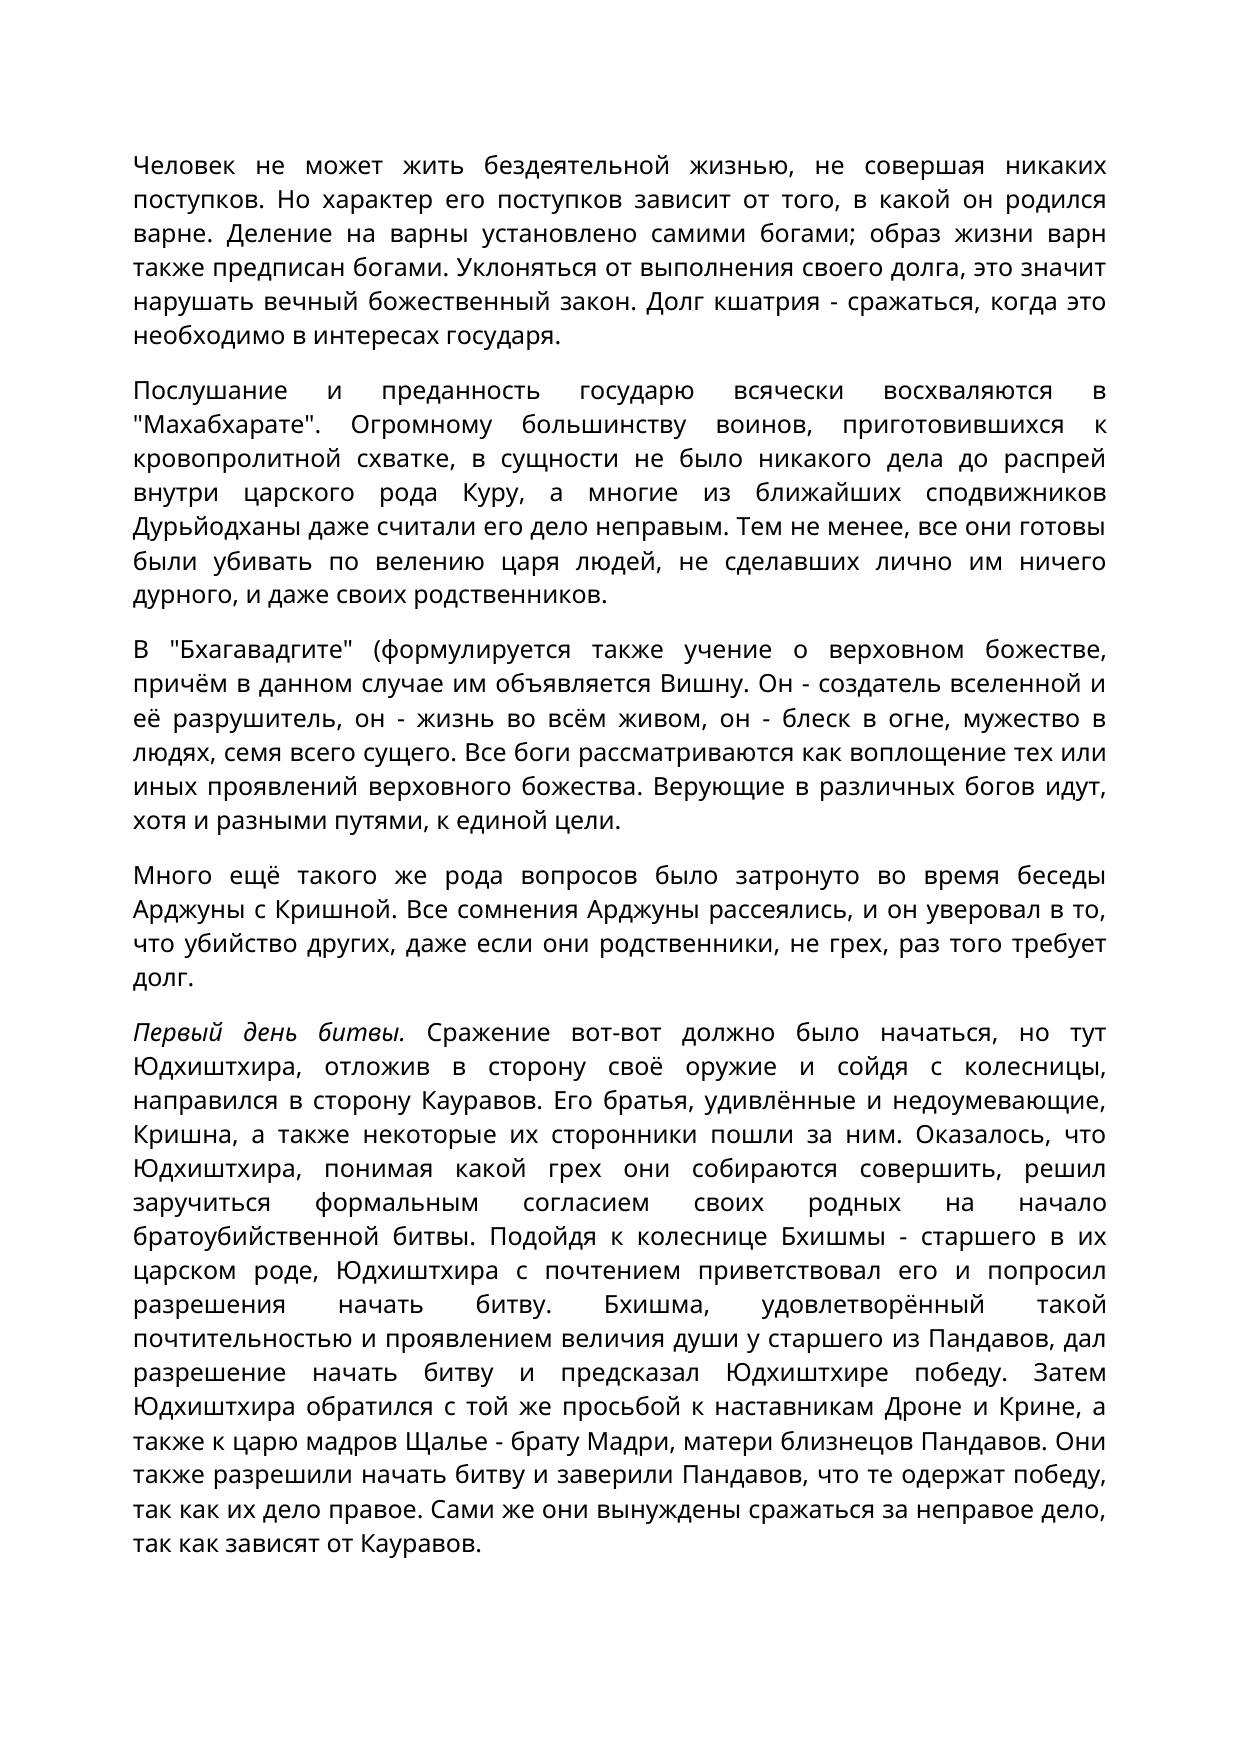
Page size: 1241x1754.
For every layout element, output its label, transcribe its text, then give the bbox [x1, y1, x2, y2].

text В "Бхагавадгите" (формулируется также учение о верховном божестве, причём в данном случае им объявляется Вишну. Он - создатель вселенной и её разрушитель, он - жизнь во всём живом, он - блеск в огне, мужество в людях, семя всего сущего. Все боги рассматриваются как воплощение тех или иных проявлений верховного божества. Верующие в различных богов идут, хотя и разными путями, к единой цели. [133, 632, 1108, 836]
text Послушание и преданность государю всячески восхваляются в "Махабхарате". Огромному большинству воинов, приготовившихся к кровопролитной схватке, в сущности не было никакого дела до распрей внутри царского рода Куру, а многие из ближайших сподвижников Дурьйодханы даже считали его дело неправым. Тем не менее, все они готовы были убивать по велению царя людей, не сделавших лично им ничего дурного, и даже своих родственников. [133, 373, 1108, 611]
text Много ещё такого же рода вопросов было затронуто во время беседы Арджуны с Кришной. Все сомнения Арджуны рассеялись, и он уверовал в то, что убийство других, даже если они родственники, не грех, раз того требует долг. [133, 857, 1108, 993]
text Человек не может жить бездеятельной жизнью, не совершая никаких поступков. Но характер его поступков зависит от того, в какой он родился варне. Деление на варны установлено самими богами; образ жизни варн также предписан богами. Уклоняться от выполнения своего долга, это значит нарушать вечный божественный закон. Долг кшатрия - сражаться, когда это необходимо в интересах государя. [133, 148, 1108, 352]
text Первый день битвы. Сражение вот-вот должно было начаться, но тут Юдхиштхира, отложив в сторону своё оружие и сойдя с колесницы, направился в сторону Кауравов. Его братья, удивлённые и недоумевающие, Кришна, а также некоторые их сторонники пошли за ним. Оказалось, что Юдхиштхира, понимая какой грех они собираются совершить, решил заручиться формальным согласием своих родных на начало братоубийственной битвы. Подойдя к колеснице Бхишмы - старшего в их царском роде, Юдхиштхира с почтением приветствовал его и попросил разрешения начать битву. Бхишма, удовлетворённый такой почтительностью и проявлением величия души у старшего из Пандавов, дал разрешение начать битву и предсказал Юдхиштхире победу. Затем Юдхиштхира обратился с той же просьбой к наставникам Дроне и Крине, а также к царю мадров Щалье - брату Мадри, матери близнецов Пандавов. Они также разрешили начать битву и заверили Пандавов, что те одержат победу, так как их дело правое. Сами же они вынуждены сражаться за неправое дело, так как зависят от Кауравов. [133, 1014, 1108, 1559]
